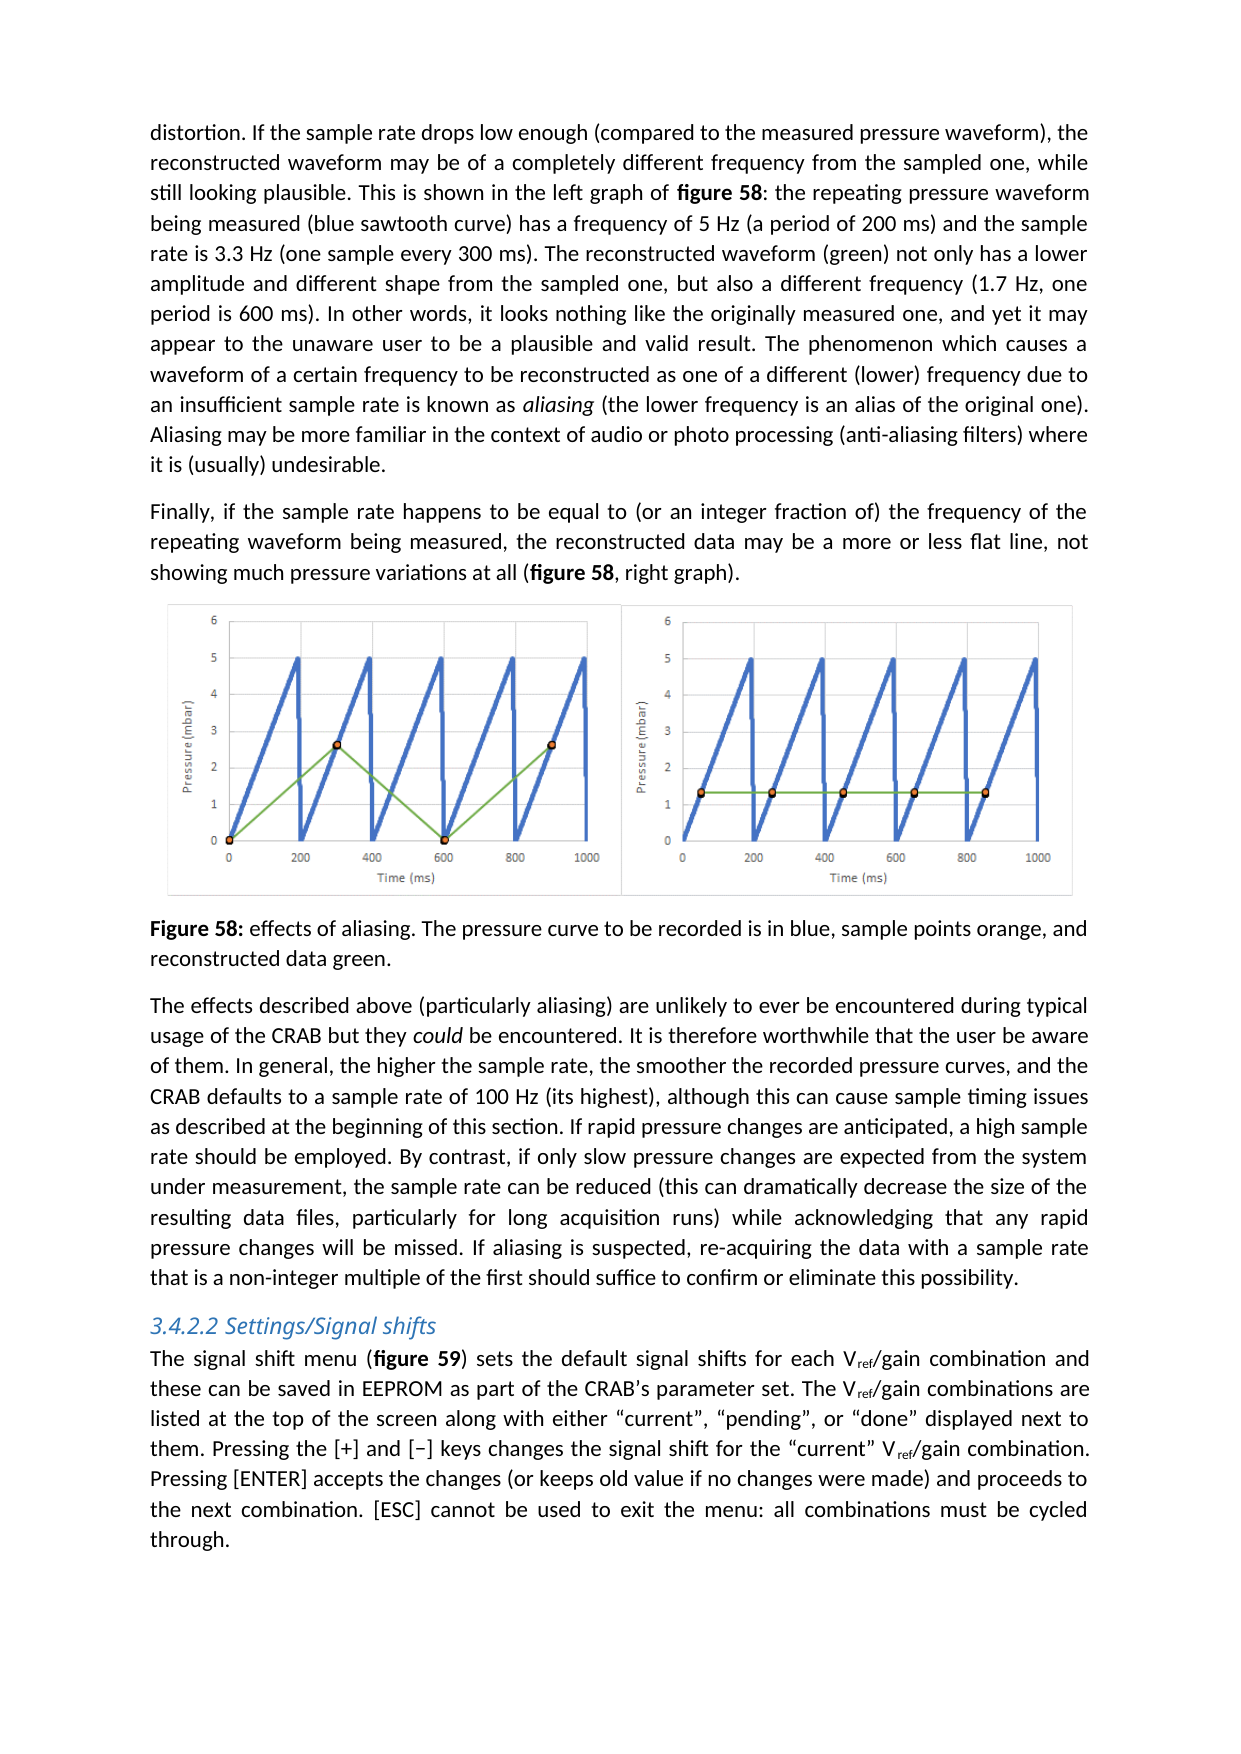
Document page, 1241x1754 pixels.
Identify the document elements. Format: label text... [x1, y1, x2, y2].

text Figure 58: effects of aliasing. The pressure curve to be recorded is in blue, sample points orange, and reconstructed data green. [150, 914, 1090, 972]
picture [167, 604, 1073, 896]
text The effects described above (particularly aliasing) are unlikely to ever be encountered during typical usage of the CRAB but they could be encountered. It is therefore worthwhile that the user be aware of them. In general, the higher the sample rate, the smoother the recorded pressure curves, and the CRAB defaults to a sample rate of 100 Hz (its highest), although this can cause sample timing issues as described at the beginning of this section. If rapid pressure changes are anticipated, a high sample rate should be employed. By contrast, if only slow pressure changes are expected from the system under measurement, the sample rate can be reduced (this can dramatically decrease the size of the resulting data files, particularly for long acquisition runs) while acknowledging that any rapid pressure changes will be missed. If aliasing is suspected, re-acquiring the data with a sample rate that is a non-integer multiple of the first should suffice to confirm or eliminate this possibility. [150, 991, 1090, 1291]
text Finally, if the sample rate happens to be equal to (or an integer fraction of) the frequency of the repeating waveform being measured, the reconstructed data may be a more or less flat line, not showing much pressure variations at all (figure 58, right graph). [150, 497, 1090, 586]
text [150, 118, 1090, 478]
text The signal shift menu (figure 59) sets the default signal shifts for each Vref/gain combination and these can be saved in EEPROM as part of the CRAB’s parameter set. The Vref/gain combinations are listed at the top of the screen along with either “current”, “pending”, or “done” displayed next to them. Pressing the [+] and [−] keys changes the signal shift for the “current” Vref/gain combination. Pressing [ENTER] accepts the changes (or keeps old value if no changes were made) and proceeds to the next combination. [ESC] cannot be used to exit the menu: all combinations must be cycled through. [150, 1344, 1090, 1553]
subtitle Settings/Signal shifts [150, 1310, 1090, 1341]
